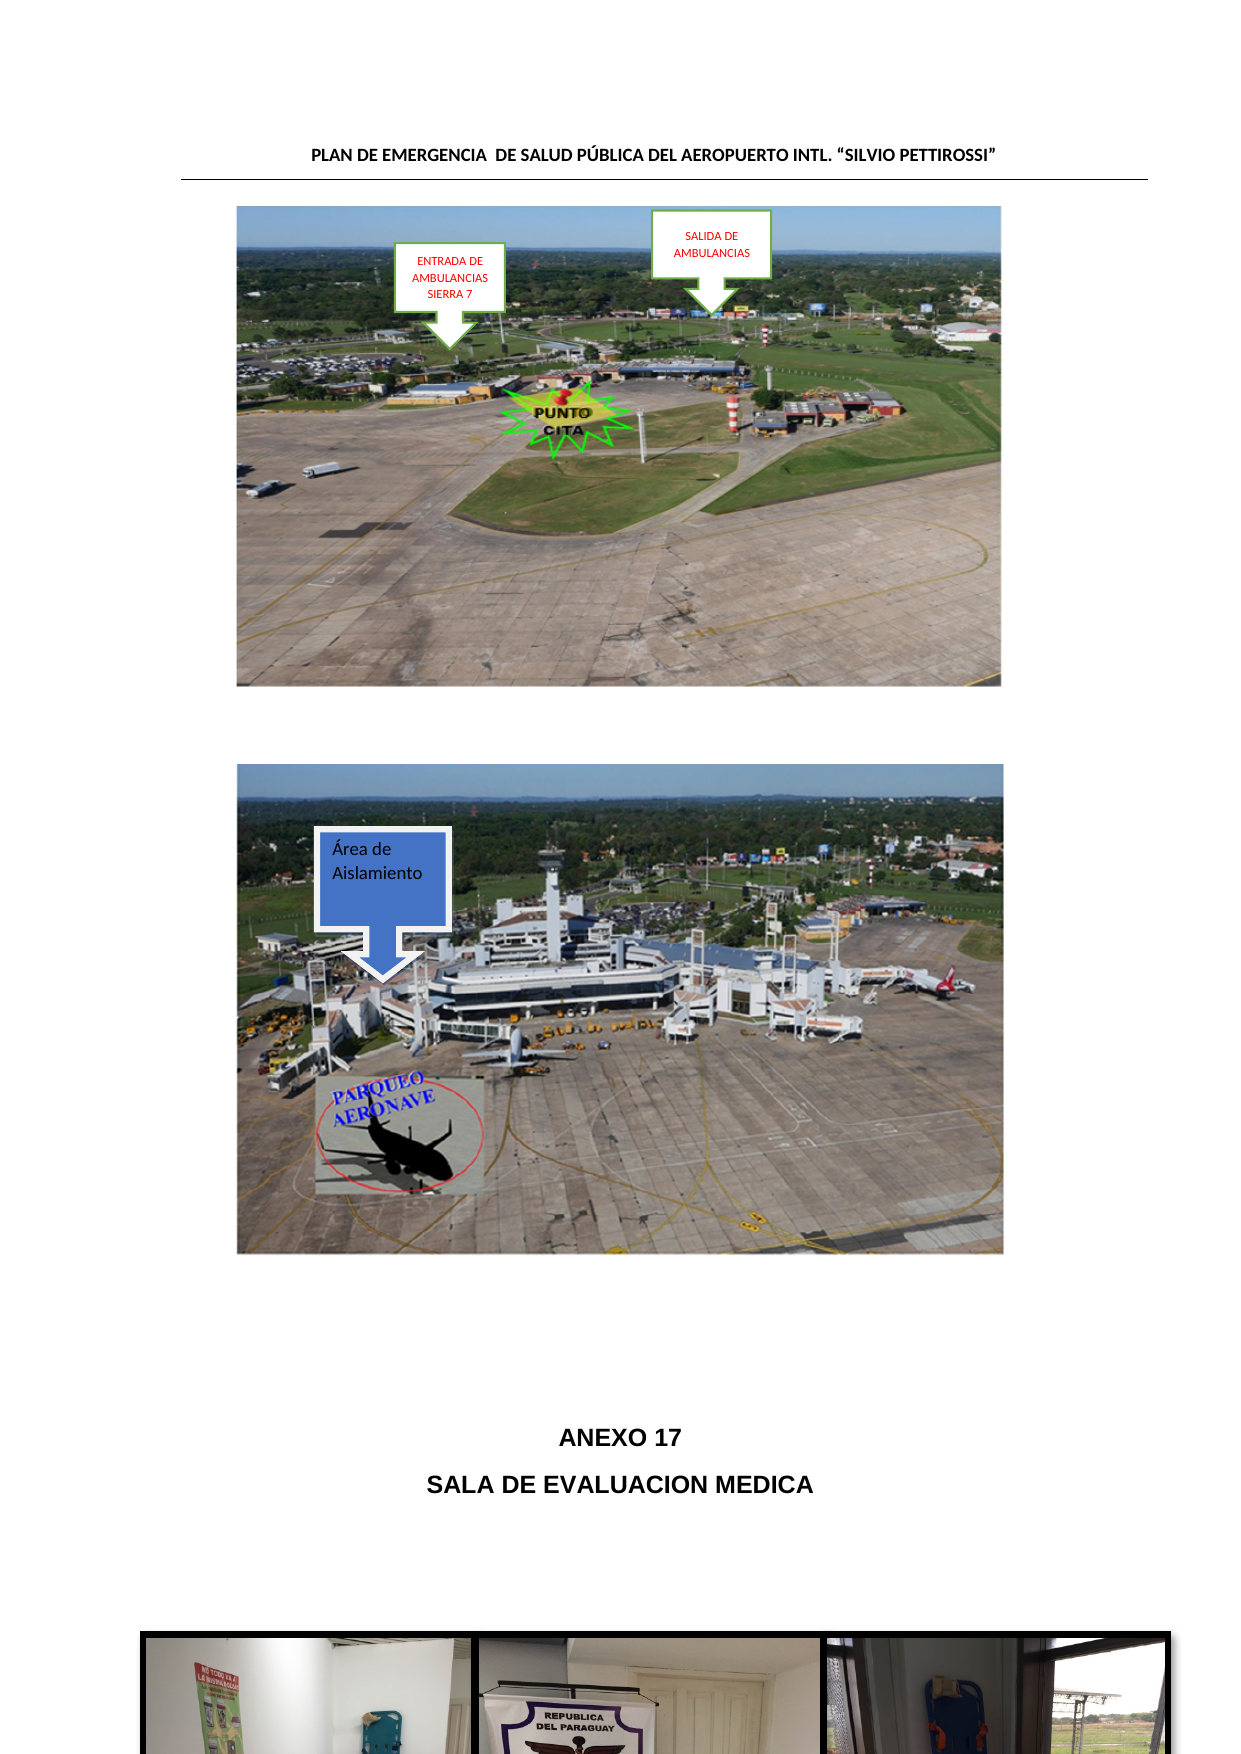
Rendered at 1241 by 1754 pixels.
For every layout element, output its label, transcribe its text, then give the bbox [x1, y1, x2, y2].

picture [827, 1638, 1165, 1754]
text ANEXO 17 [177, 1422, 1063, 1451]
picture [479, 1638, 820, 1754]
picture [236, 206, 1004, 688]
picture [226, 764, 1014, 1256]
picture [146, 1638, 471, 1754]
text SALA DE EVALUACION MEDICA [177, 1470, 1063, 1499]
